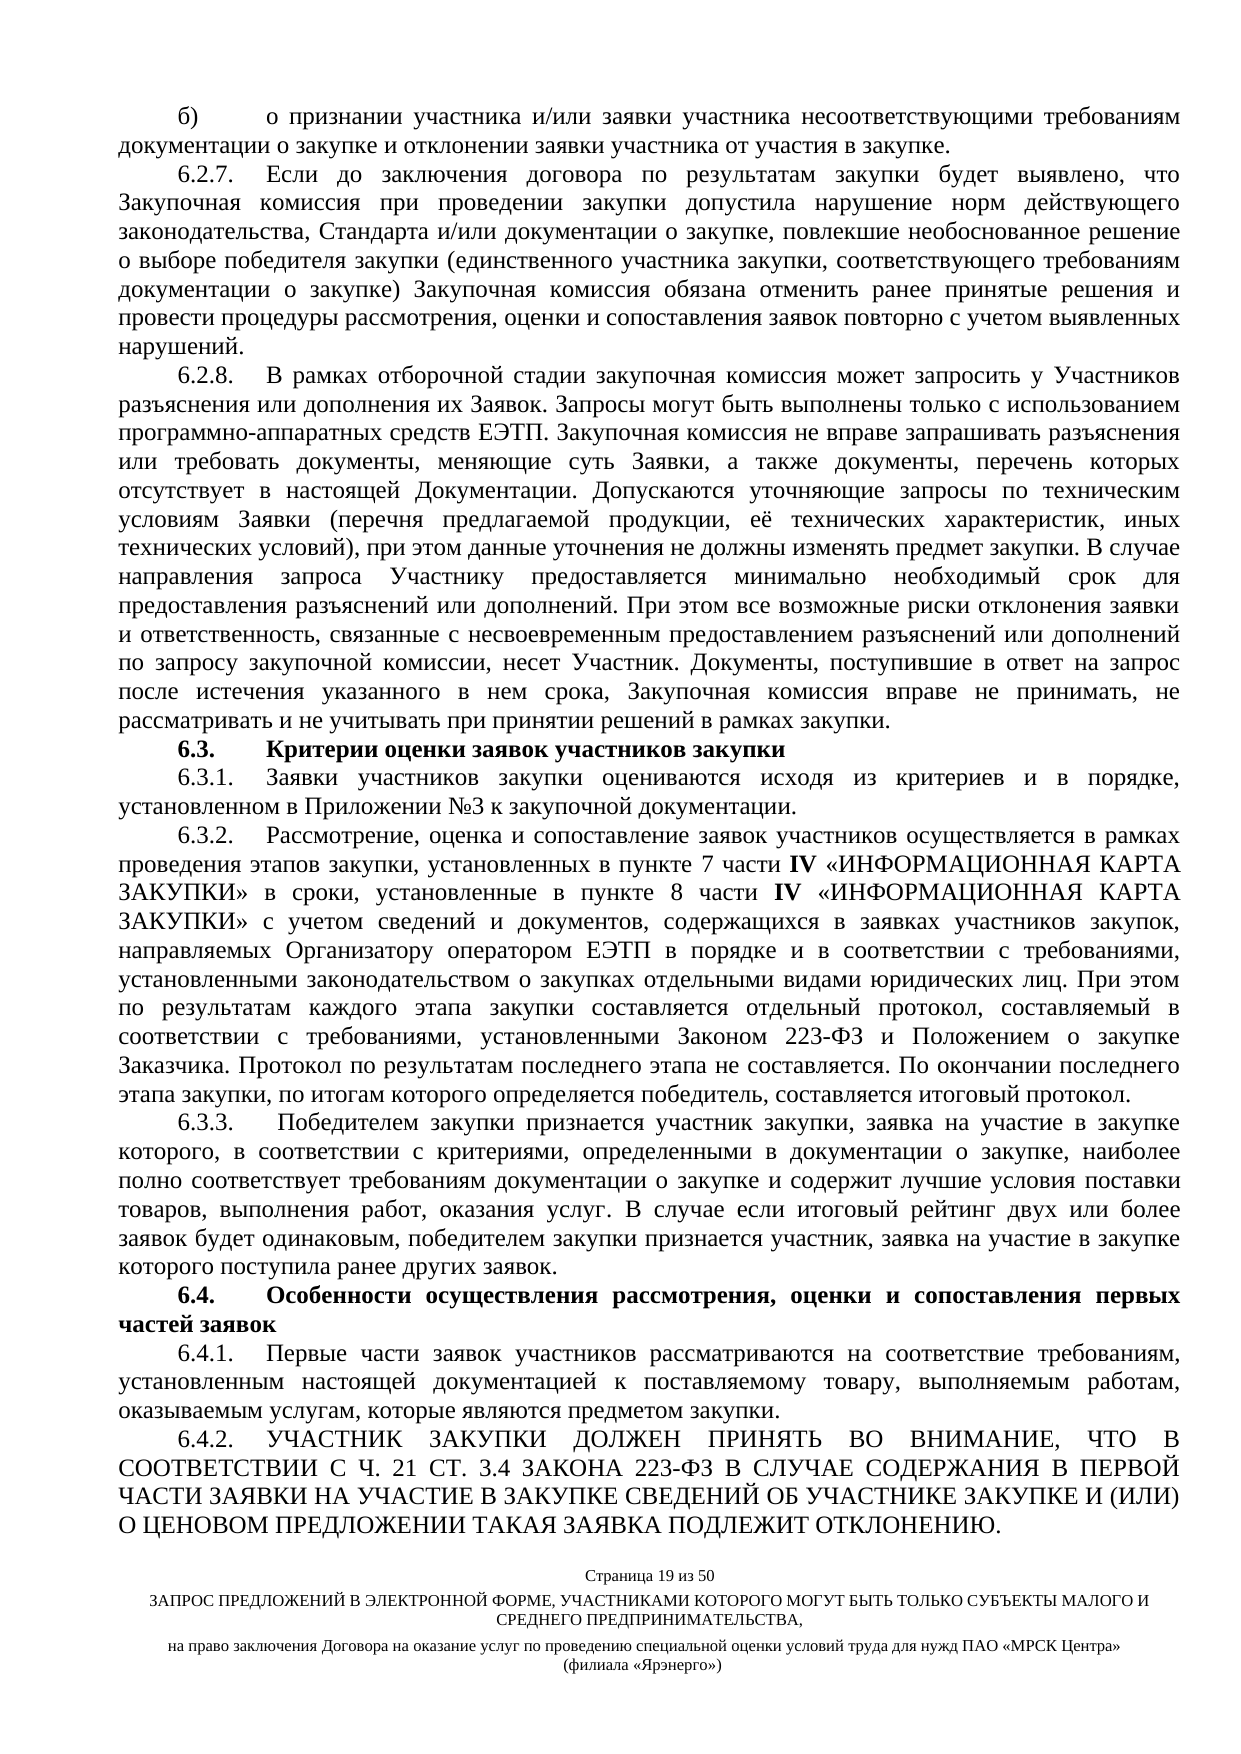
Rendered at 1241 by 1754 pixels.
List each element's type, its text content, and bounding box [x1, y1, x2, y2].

subtitle Заявки участников закупки оцениваются исходя из критериев и в порядке, установленном в Приложении №3 к закупочной документации. [118, 762, 1181, 820]
subtitle УЧАСТНИК ЗАКУПКИ ДОЛЖЕН ПРИНЯТЬ ВО ВНИМАНИЕ, ЧТО В СООТВЕТСТВИИ С Ч. 21 СТ. 3.4 ЗАКОНА 223-ФЗ В СЛУЧАЕ СОДЕРЖАНИЯ В ПЕРВОЙ ЧАСТИ ЗАЯВКИ НА УЧАСТИЕ В ЗАКУПКЕ СВЕДЕНИЙ ОБ УЧАСТНИКЕ ЗАКУПКЕ И (ИЛИ) О ЦЕНОВОМ ПРЕДЛОЖЕНИИ ТАКАЯ ЗАЯВКА ПОДЛЕЖИТ ОТКЛОНЕНИЮ. [118, 1424, 1181, 1539]
subtitle Особенности осуществления рассмотрения, оценки и сопоставления первых частей заявок [118, 1280, 1181, 1338]
subtitle о признании участника и/или заявки участника несоответствующими требованиям документации о закупке и отклонении заявки участника от участия в закупке. [118, 101, 1181, 159]
subtitle В рамках отборочной стадии закупочная комиссия может запросить у Участников разъяснения или дополнения их Заявок. Запросы могут быть выполнены только с использованием программно-аппаратных средств ЕЭТП. Закупочная комиссия не вправе запрашивать разъяснения или требовать документы, меняющие суть Заявки, а также документы, перечень которых отсутствует в настоящей Документации. Допускаются уточняющие запросы по техническим условиям Заявки (перечня предлагаемой продукции, её технических характеристик, иных технических условий), при этом данные уточнения не должны изменять предмет закупки. В случае направления запроса Участнику предоставляется минимально необходимый срок для предоставления разъяснений или дополнений. При этом все возможные риски отклонения заявки и ответственность, связанные с несвоевременным предоставлением разъяснений или дополнений по запросу закупочной комиссии, несет Участник. Документы, поступившие в ответ на запрос после истечения указанного в нем срока, Закупочная комиссия вправе не принимать, не рассматривать и не учитывать при принятии решений в рамках закупки. [118, 360, 1181, 734]
subtitle Первые части заявок участников рассматриваются на соответствие требованиям, установленным настоящей документацией к поставляемому товару, выполняемым работам, оказываемым услугам, которые являются предметом закупки. [118, 1338, 1181, 1424]
subtitle Рассмотрение, оценка и сопоставление заявок участников осуществляется в рамках проведения этапов закупки, установленных в пункте 7 части IV «ИНФОРМАЦИОННАЯ КАРТА ЗАКУПКИ» в сроки, установленные в пункте 8 части IV «ИНФОРМАЦИОННАЯ КАРТА ЗАКУПКИ» с учетом сведений и документов, содержащихся в заявках участников закупок, направляемых Организатору оператором ЕЭТП в порядке и в соответствии с требованиями, установленными законодательством о закупках отдельными видами юридических лиц. При этом по результатам каждого этапа закупки составляется отдельный протокол, составляемый в соответствии с требованиями, установленными Законом 223-ФЗ и Положением о закупке Заказчика. Протокол по результатам последнего этапа не составляется. По окончании последнего этапа закупки, по итогам которого определяется победитель, составляется итоговый протокол. [118, 820, 1181, 1107]
subtitle Критерии оценки заявок участников закупки [118, 734, 1181, 762]
subtitle Если до заключения договора по результатам закупки будет выявлено, что Закупочная комиссия при проведении закупки допустила нарушение норм действующего законодательства, Стандарта и/или документации о закупке, повлекшие необоснованное решение о выборе победителя закупки (единственного участника закупки, соответствующего требованиям документации о закупке) Закупочная комиссия обязана отменить ранее принятые решения и провести процедуры рассмотрения, оценки и сопоставления заявок повторно с учетом выявленных нарушений. [118, 159, 1181, 360]
subtitle Победителем закупки признается участник закупки, заявка на участие в закупке которого, в соответствии с критериями, определенными в документации о закупке, наиболее полно соответствует требованиям документации о закупке и содержит лучшие условия поставки товаров, выполнения работ, оказания услуг. В случае если итоговый рейтинг двух или более заявок будет одинаковым, победителем закупки признается участник, заявка на участие в закупке которого поступила ранее других заявок. [118, 1107, 1181, 1280]
